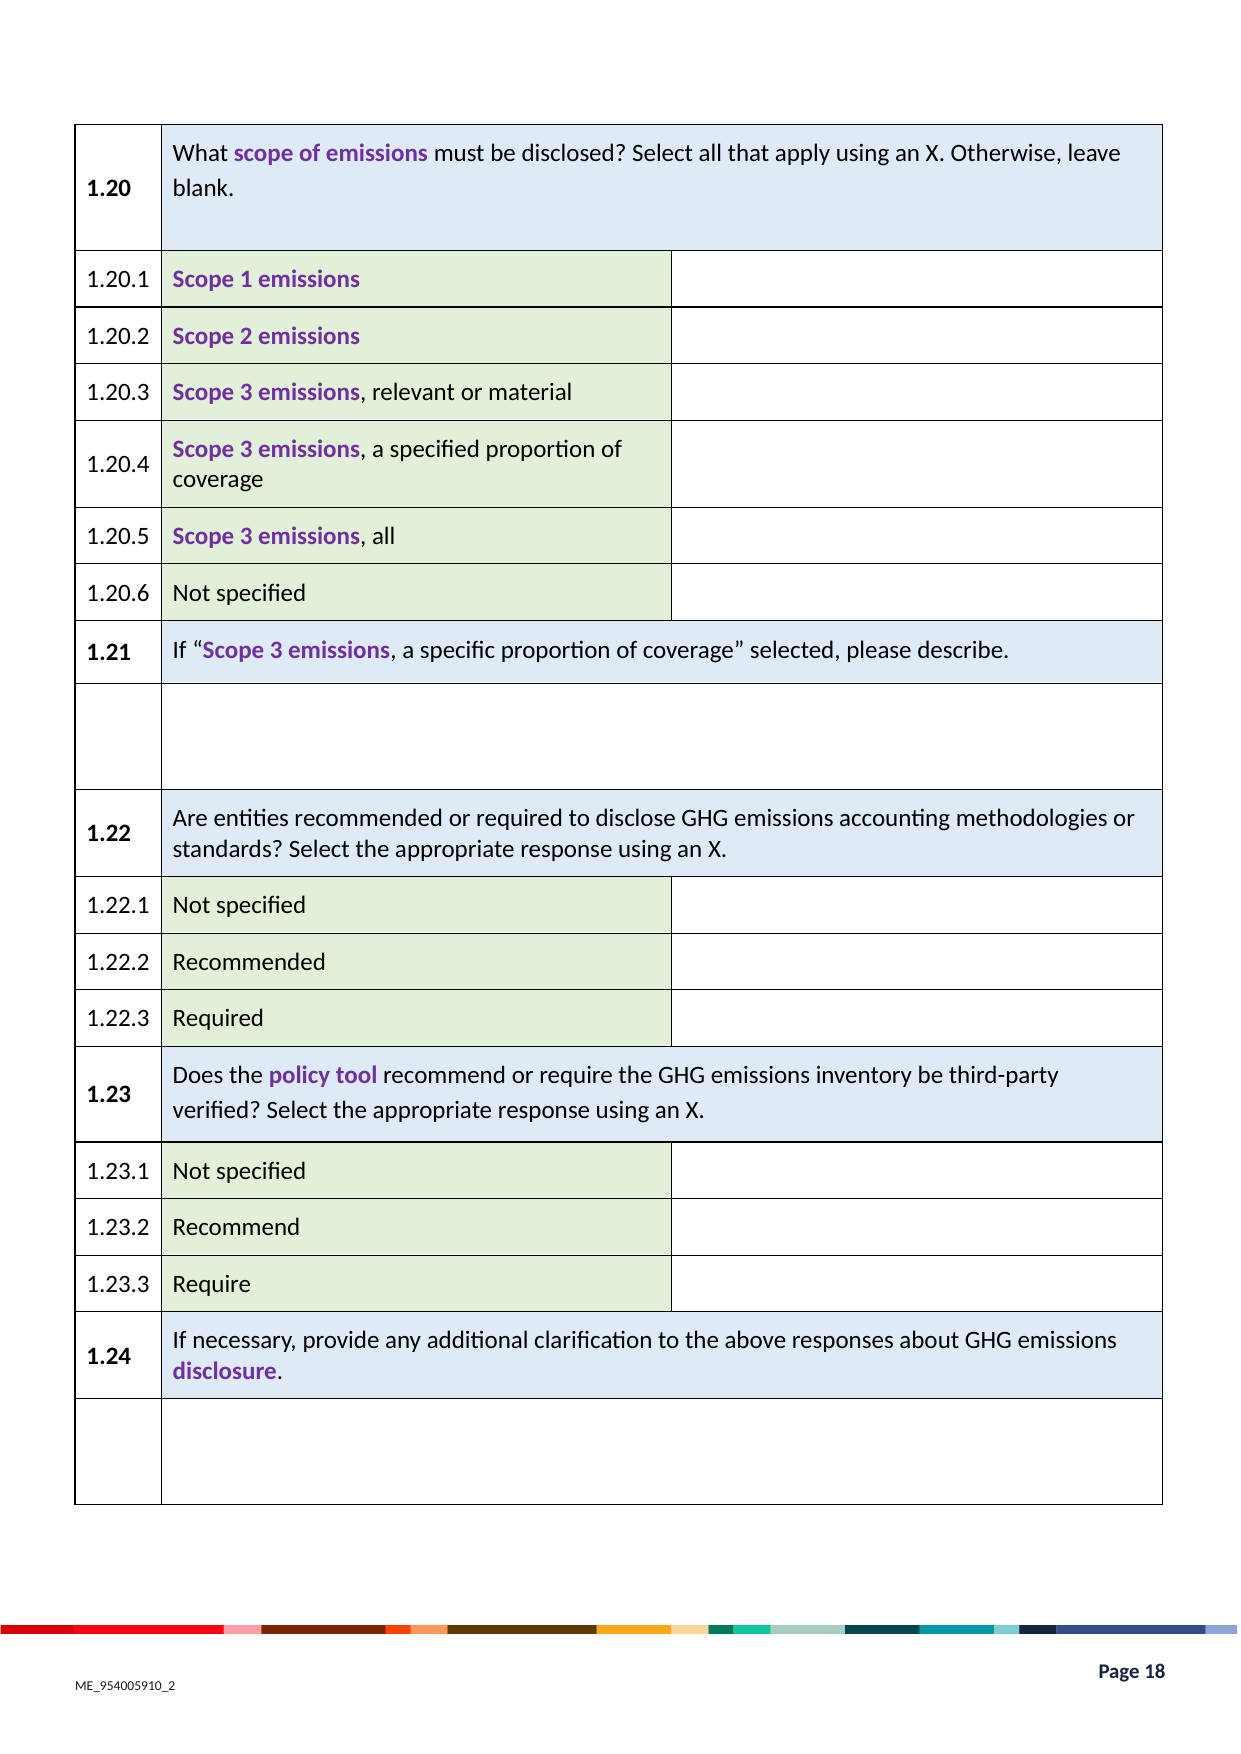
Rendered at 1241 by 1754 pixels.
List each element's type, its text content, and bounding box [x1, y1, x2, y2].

table_cell 1.22.2 [76, 934, 161, 989]
table_cell 1.20.2 [76, 308, 161, 363]
table_cell Scope 2 emissions [162, 308, 671, 363]
table_cell [672, 1143, 1162, 1198]
table_cell [672, 508, 1162, 563]
table_cell Require [162, 1256, 671, 1311]
table_cell [672, 1199, 1162, 1254]
table_cell 1.20.4 [76, 421, 161, 507]
table_cell Recommended [162, 934, 671, 989]
table_cell 1.20.5 [76, 508, 161, 563]
table_cell Scope 3 emissions, relevant or material [162, 364, 671, 419]
table_cell Scope 1 emissions [162, 251, 671, 306]
table_cell [672, 990, 1162, 1046]
table_cell 1.23 [76, 1047, 161, 1141]
table_cell Not specified [162, 877, 671, 932]
table_cell 1.21 [76, 621, 161, 682]
table_cell [672, 877, 1162, 932]
table_cell What scope of emissions must be disclosed? Select all that apply using an X. Otherwise, leave blank. [162, 125, 1162, 250]
table_cell 1.22 [76, 790, 161, 876]
table_cell [672, 308, 1162, 363]
table_cell [162, 1399, 1162, 1504]
table_cell [672, 364, 1162, 419]
table_cell Are entities recommended or required to disclose GHG emissions accounting methodologies or standards? Select the appropriate response using an X. [162, 790, 1162, 876]
table_cell 1.23.1 [76, 1143, 161, 1198]
table_cell 1.20.6 [76, 564, 161, 620]
table_cell [672, 564, 1162, 620]
table_cell [672, 934, 1162, 989]
table_cell Does the policy tool recommend or require the GHG emissions inventory be third-party verified? Select the appropriate response using an X. [162, 1047, 1162, 1141]
table_cell Scope 3 emissions, a specified proportion of coverage [162, 421, 671, 507]
table_cell 1.23.3 [76, 1256, 161, 1311]
table_cell [672, 421, 1162, 507]
table_cell 1.20.1 [76, 251, 161, 306]
table_cell Not specified [162, 1143, 671, 1198]
table_cell [672, 251, 1162, 306]
table_cell [672, 1256, 1162, 1311]
table_cell 1.23.2 [76, 1199, 161, 1254]
table_cell Recommend [162, 1199, 671, 1254]
table_cell Not specified [162, 564, 671, 620]
table_cell Required [162, 990, 671, 1046]
table_cell Scope 3 emissions, all [162, 508, 671, 563]
table_cell 1.22.3 [76, 990, 161, 1046]
table_cell If “Scope 3 emissions, a specific proportion of coverage” selected, please describe. [162, 621, 1162, 682]
table_cell [76, 1399, 161, 1504]
table_cell [76, 684, 161, 789]
table_cell 1.20.3 [76, 364, 161, 419]
table_cell 1.24 [76, 1312, 161, 1398]
table_cell If necessary, provide any additional clarification to the above responses about GHG emissions disclosure. [162, 1312, 1162, 1398]
table_cell [162, 684, 1162, 789]
picture [0, 1625, 1236, 1634]
table_cell 1.20 [76, 125, 161, 250]
table_cell 1.22.1 [76, 877, 161, 932]
